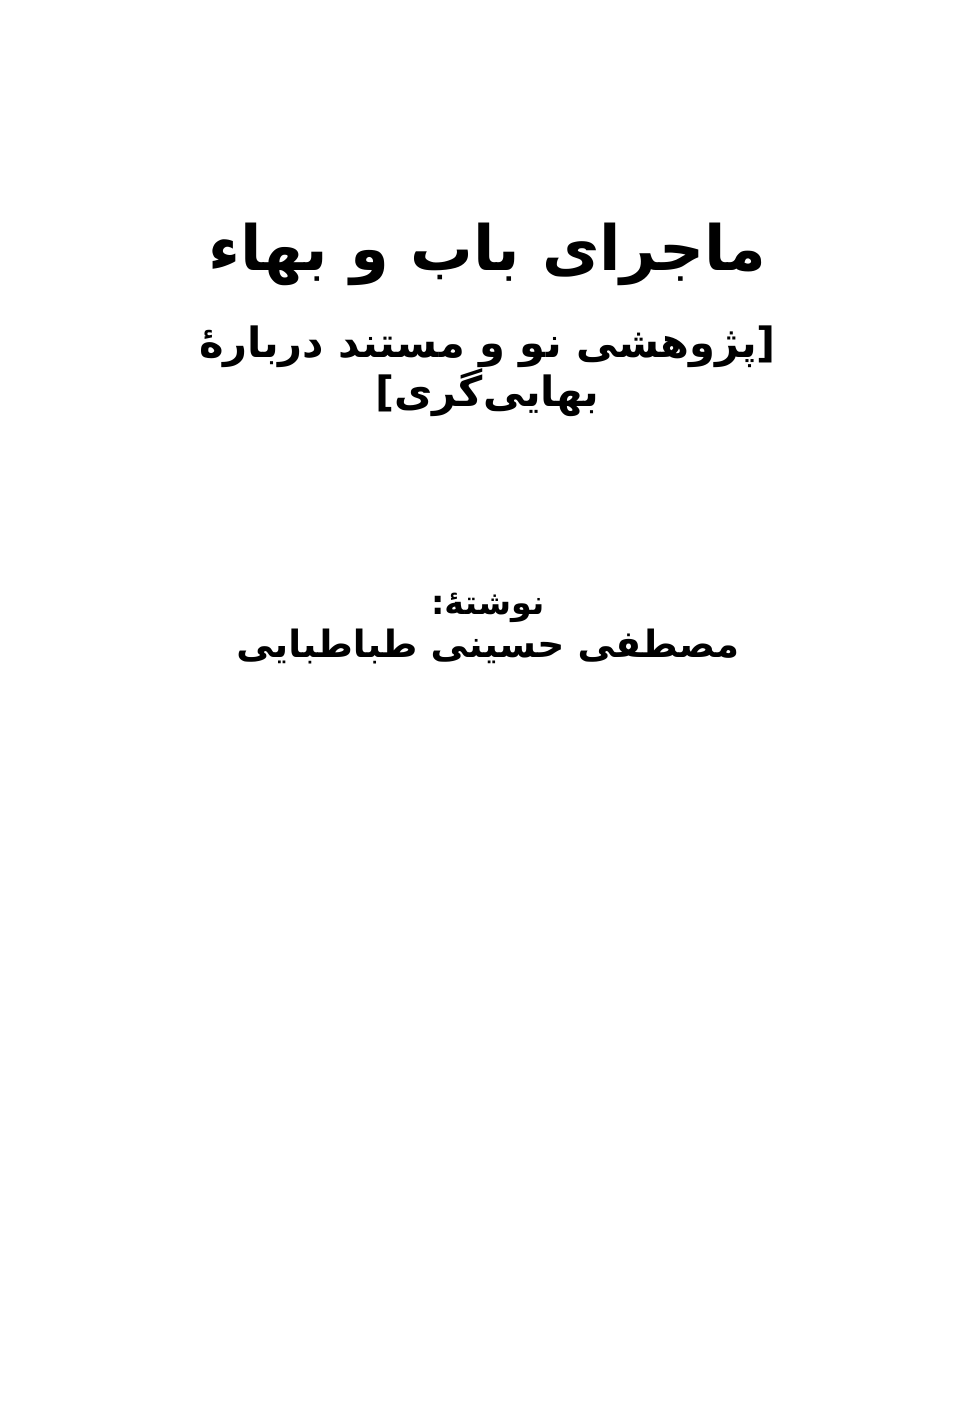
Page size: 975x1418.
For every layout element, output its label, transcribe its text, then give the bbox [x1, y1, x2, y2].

text ماجرای باب و بهاء [118, 212, 857, 285]
text [پژوهشی نو و مستند دربارۀ بهایی‌گری] [118, 319, 857, 416]
text مصطفی حسینی طباطبایی [118, 622, 857, 666]
text نوشتۀ: [118, 583, 857, 622]
